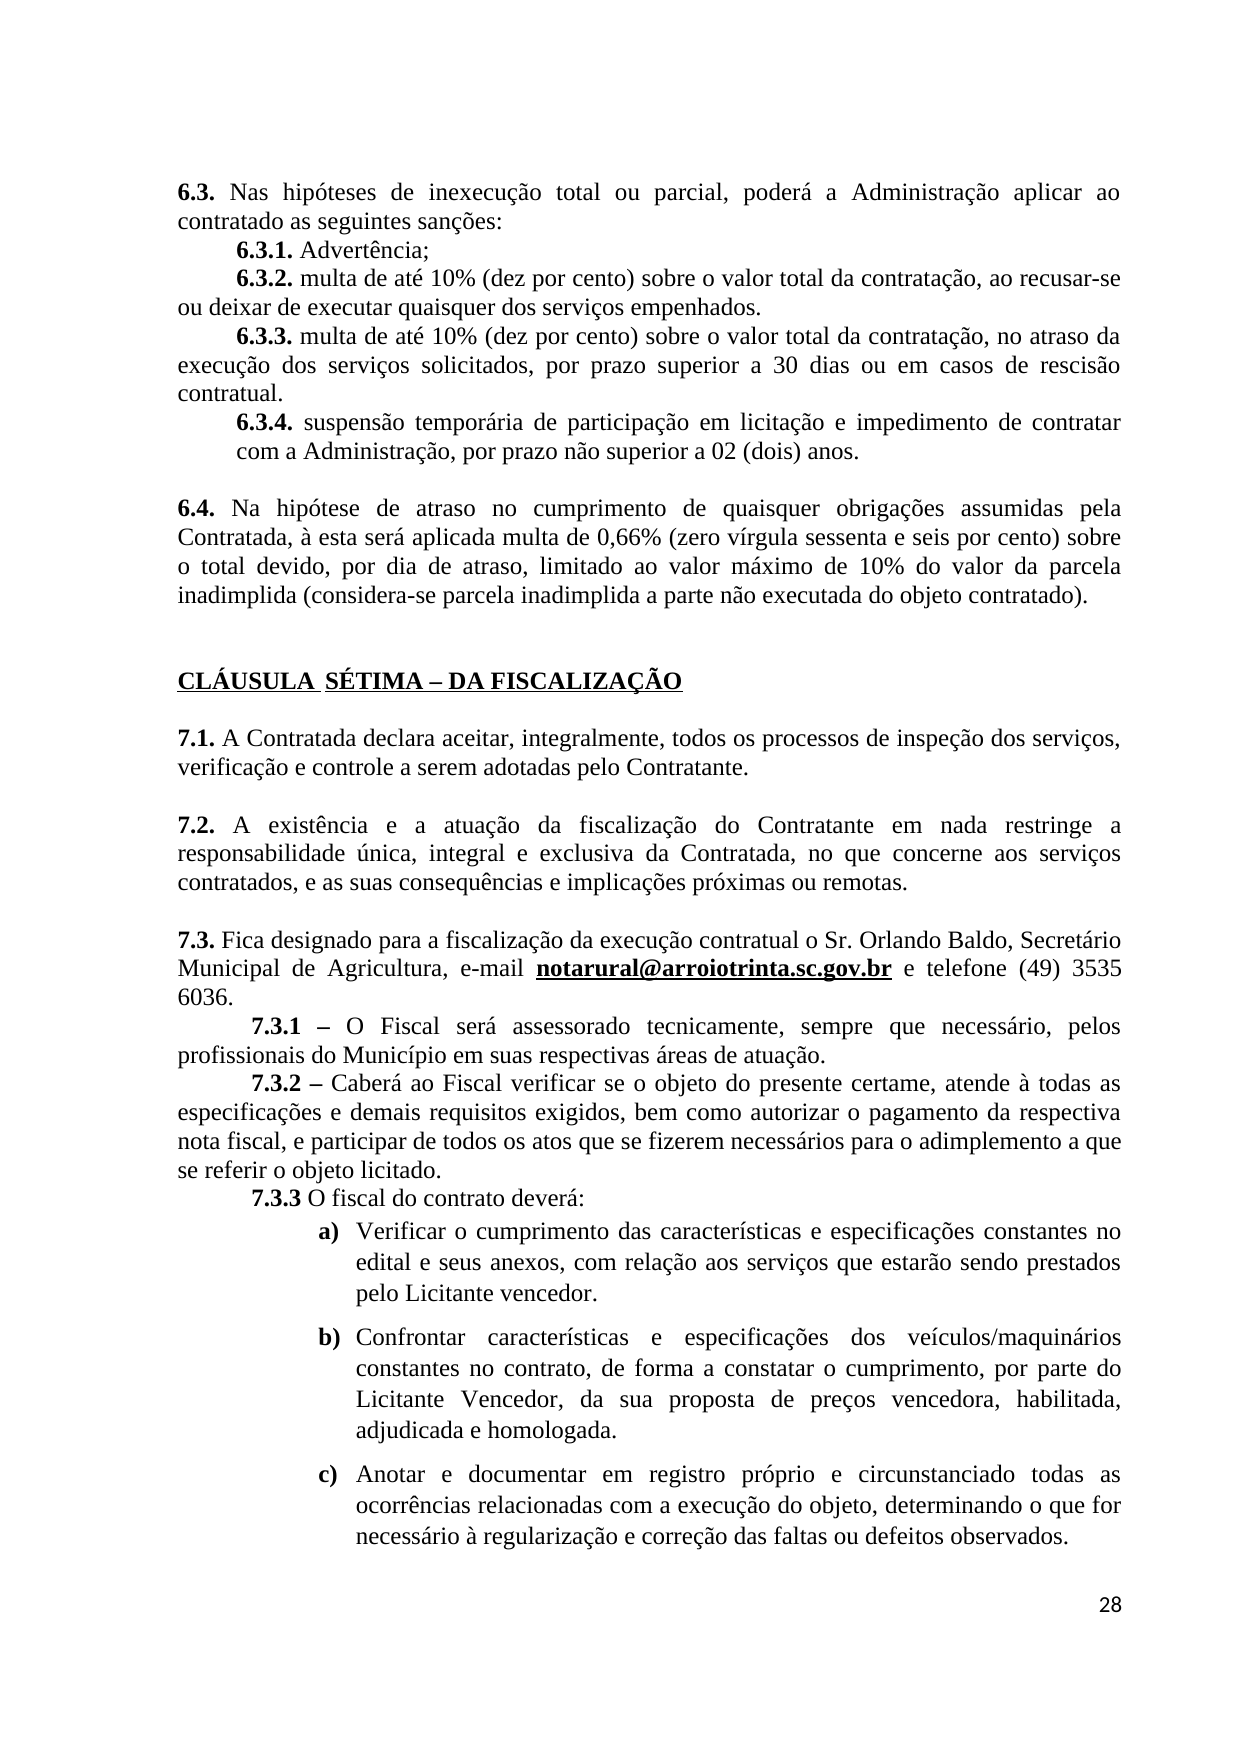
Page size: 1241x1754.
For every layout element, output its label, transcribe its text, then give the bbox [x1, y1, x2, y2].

text 6.4. Na hipótese de atraso no cumprimento de quaisquer obrigações assumidas pela Contratada, à esta será aplicada multa de 0,66% (zero vírgula sessenta e seis por cento) sobre o total devido, por dia de atraso, limitado ao valor máximo de 10% do valor da parcela inadimplida (considera-se parcela inadimplida a parte não executada do objeto contratado). [177, 493, 1122, 608]
text 6.3. Nas hipóteses de inexecução total ou parcial, poderá a Administração aplicar ao contratado as seguintes sanções: [177, 177, 1122, 235]
text 6.3.2. multa de até 10% (dez por cento) sobre o valor total da contratação, ao recusar-se ou deixar de executar quaisquer dos serviços empenhados. [177, 263, 1122, 321]
text 7.1. A Contratada declara aceitar, integralmente, todos os processos de inspeção dos serviços, verificação e controle a serem adotadas pelo Contratante. [177, 723, 1122, 781]
text 7.3.3 O fiscal do contrato deverá: [177, 1183, 1122, 1212]
text 7.2. A existência e a atuação da fiscalização do Contratante em nada restringe a responsabilidade única, integral e exclusiva da Contratada, no que concerne aos serviços contratados, e as suas consequências e implicações próximas ou remotas. [177, 810, 1122, 896]
text CLÁUSULA SÉTIMA – DA FISCALIZAÇÃO [177, 666, 1122, 695]
text 7.3. Fica designado para a fiscalização da execução contratual o Sr. Orlando Baldo, Secretário Municipal de Agricultura, e-mail notarural@arroiotrinta.sc.gov.br e telefone (49) 3535 6036. [177, 925, 1122, 1011]
list Verificar o cumprimento das características e especificações constantes no edital e seus anexos, com relação aos serviços que estarão sendo prestados pelo Licitante vencedor. [318, 1216, 1122, 1307]
text 6.3.3. multa de até 10% (dez por cento) sobre o valor total da contratação, no atraso da execução dos serviços solicitados, por prazo superior a 30 dias ou em casos de rescisão contratual. [177, 321, 1122, 407]
list Confrontar características e especificações dos veículos/maquinários constantes no contrato, de forma a constatar o cumprimento, por parte do Licitante Vencedor, da sua proposta de preços vencedora, habilitada, adjudicada e homologada. [318, 1322, 1122, 1444]
text 6.3.4. suspensão temporária de participação em licitação e impedimento de contratar com a Administração, por prazo não superior a 02 (dois) anos. [236, 407, 1122, 465]
list Anotar e documentar em registro próprio e circunstanciado todas as ocorrências relacionadas com a execução do objeto, determinando o que for necessário à regularização e correção das faltas ou defeitos observados. [318, 1459, 1122, 1549]
text 7.3.1 – O Fiscal será assessorado tecnicamente, sempre que necessário, pelos profissionais do Município em suas respectivas áreas de atuação. [177, 1011, 1122, 1068]
text 7.3.2 – Caberá ao Fiscal verificar se o objeto do presente certame, atende à todas as especificações e demais requisitos exigidos, bem como autorizar o pagamento da respectiva nota fiscal, e participar de todos os atos que se fizerem necessários para o adimplemento a que se referir o objeto licitado. [177, 1068, 1122, 1183]
text 6.3.1. Advertência; [236, 235, 1122, 263]
